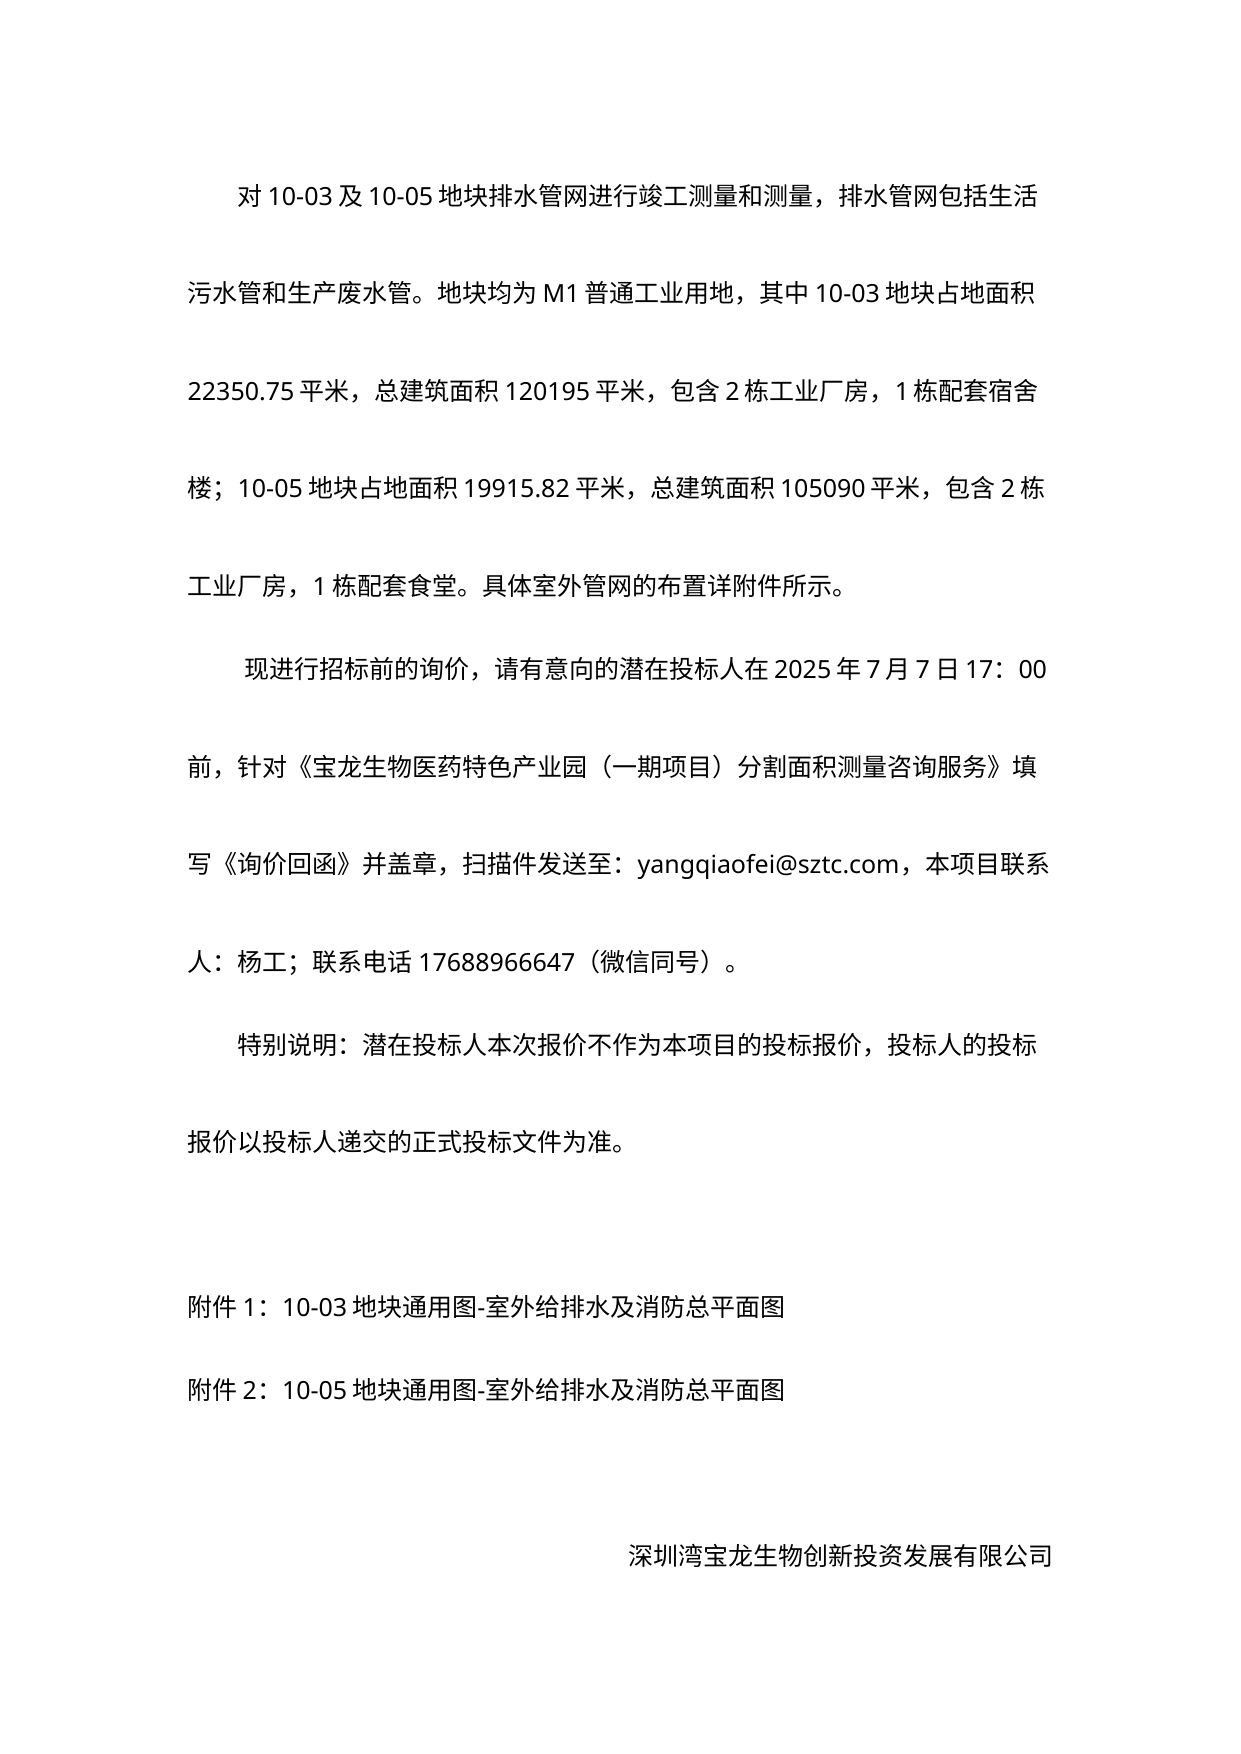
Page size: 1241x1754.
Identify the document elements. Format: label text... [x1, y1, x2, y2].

text 特别说明：潜在投标人本次报价不作为本项目的投标报价，投标人的投标报价以投标人递交的正式投标文件为准。 [187, 1011, 1053, 1173]
text 附件1：10-03地块通用图-室外给排水及消防总平面图 [187, 1273, 1053, 1338]
text 对10-03及10-05地块排水管网进行竣工测量和测量，排水管网包括生活污水管和生产废水管。地块均为M1普通工业用地，其中10-03地块占地面积22350.75平米，总建筑面积120195平米，包含2栋工业厂房，1栋配套宿舍楼；10-05地块占地面积19915.82平米，总建筑面积105090平米，包含2栋工业厂房，1栋配套食堂。具体室外管网的布置详附件所示。 [187, 162, 1053, 617]
text 附件2：10-05地块通用图-室外给排水及消防总平面图 [187, 1356, 1053, 1421]
text 深圳湾宝龙生物创新投资发展有限公司 [187, 1522, 1053, 1587]
text 现进行招标前的询价，请有意向的潜在投标人在2025年7月7日17：00前，针对《宝龙生物医药特色产业园（一期项目）分割面积测量咨询服务》填写《询价回函》并盖章，扫描件发送至：yangqiaofei@sztc.com，本项目联系人：杨工；联系电话 17688966647（微信同号）。 [187, 635, 1053, 993]
